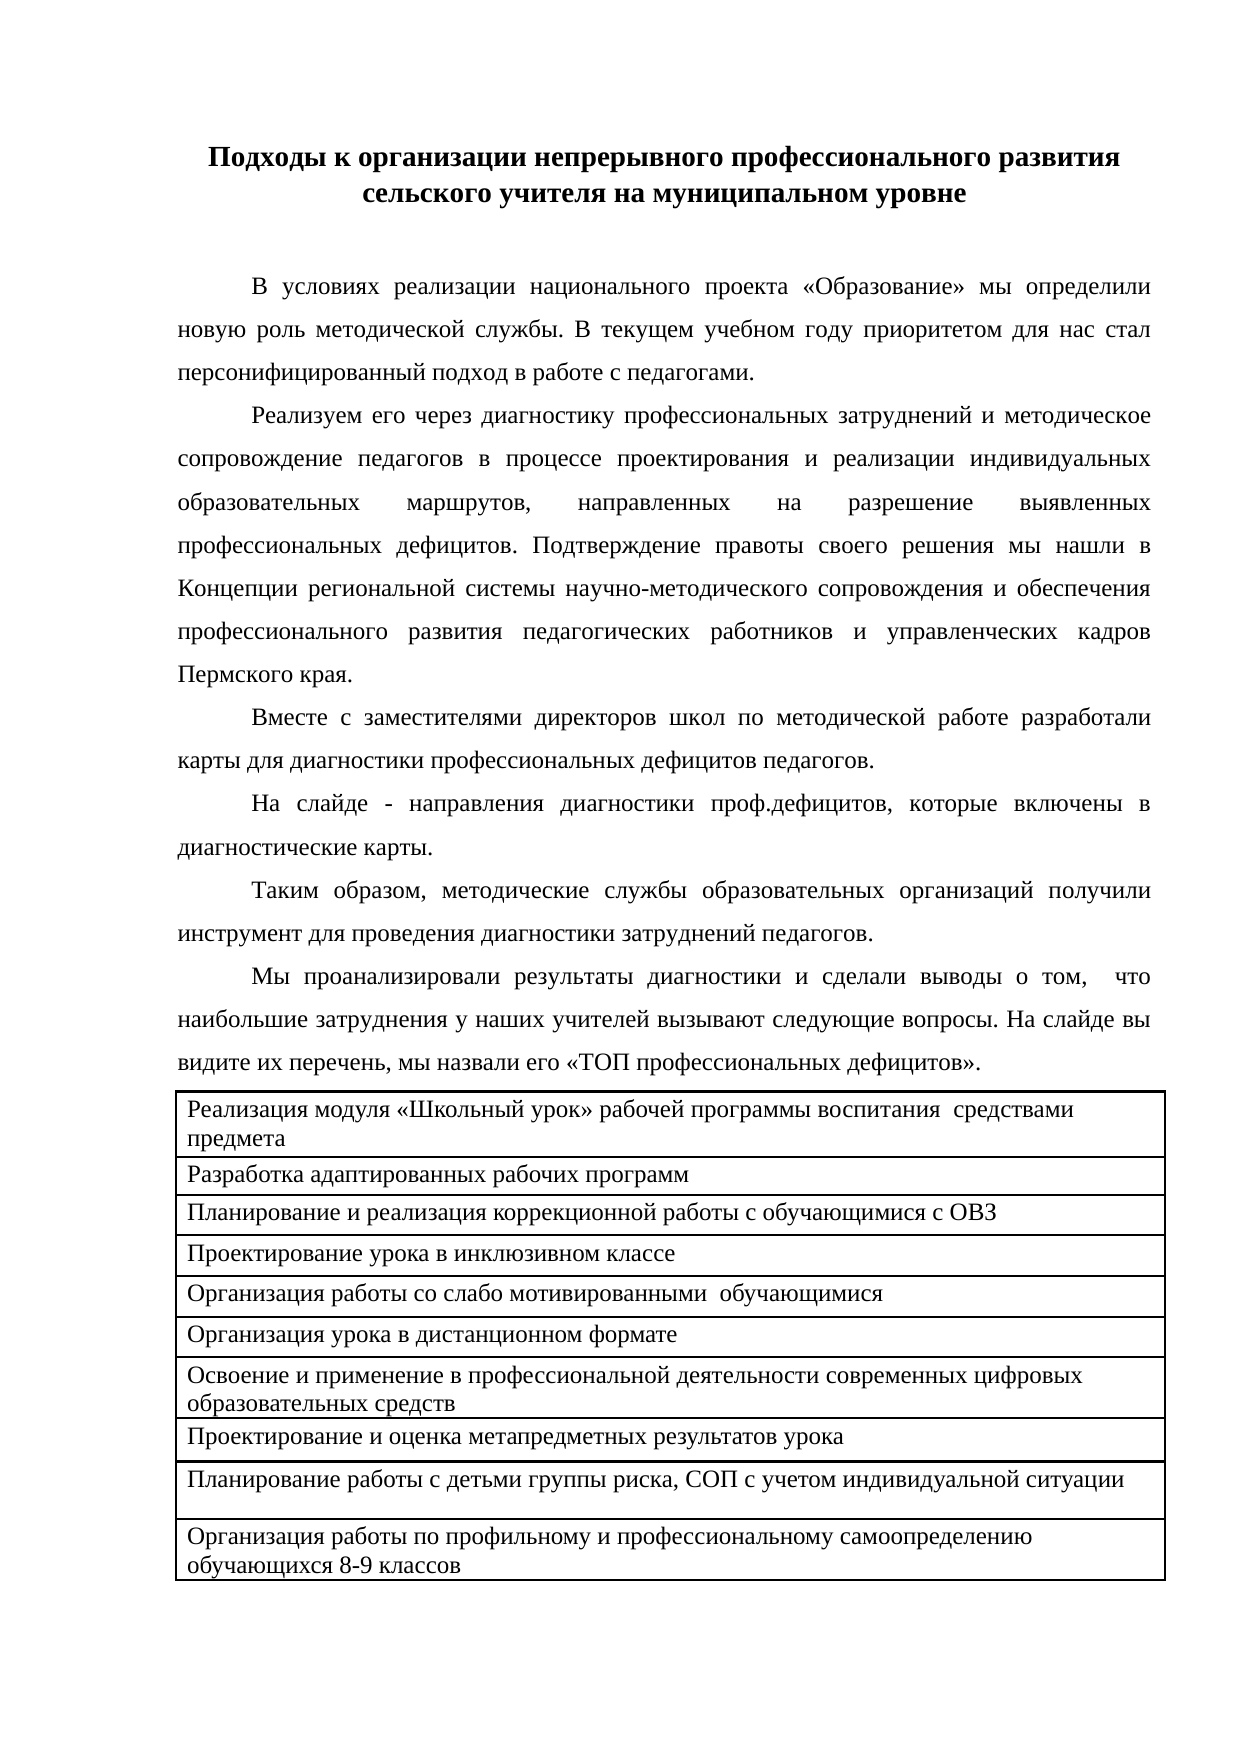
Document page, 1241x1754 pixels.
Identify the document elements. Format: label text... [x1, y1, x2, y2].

table_cell Проектирование и оценка метапредметных результатов урока [177, 1419, 1164, 1460]
table_cell Организация работы со слабо мотивированными обучающимися [177, 1277, 1164, 1316]
table_cell Планирование и реализация коррекционной работы с обучающимися с ОВЗ [177, 1196, 1164, 1234]
text На слайде - направления диагностики проф.дефицитов, которые включены в диагностические карты. [177, 788, 1152, 860]
table_cell Организация урока в дистанционном формате [177, 1318, 1164, 1356]
subtitle Подходы к организации непрерывного профессионального развития сельского учителя на муниципальном уровне [177, 139, 1152, 209]
table_cell Разработка адаптированных рабочих программ [177, 1158, 1164, 1194]
table_header Реализация модуля «Школьный урок» рабочей программы воспитания средствами предмета [177, 1093, 1164, 1156]
text Таким образом, методические службы образовательных организаций получили инструмент для проведения диагностики затруднений педагогов. [177, 875, 1152, 947]
table_cell Проектирование урока в инклюзивном классе [177, 1236, 1164, 1275]
table_cell Планирование работы с детьми группы риска, СОП с учетом индивидуальной ситуации [177, 1463, 1164, 1517]
text Реализуем его через диагностику профессиональных затруднений и методическое сопровождение педагогов в процессе проектирования и реализации индивидуальных образовательных маршрутов, направленных на разрешение выявленных профессиональных дефицитов. Подтверждение правоты своего решения мы нашли в Концепции региональной системы научно-методического сопровождения и обеспечения профессионального развития педагогических работников и управленческих кадров Пермского края. [177, 400, 1152, 688]
table_cell Освоение и применение в профессиональной деятельности современных цифровых образовательных средств [177, 1358, 1164, 1417]
text Мы проанализировали результаты диагностики и сделали выводы о том, что наибольшие затруднения у наших учителей вызывают следующие вопросы. На слайде вы видите их перечень, мы назвали его «ТОП профессиональных дефицитов». [177, 961, 1152, 1076]
text Вместе с заместителями директоров школ по методической работе разработали карты для диагностики профессиональных дефицитов педагогов. [177, 702, 1152, 774]
table_cell Организация работы по профильному и профессиональному самоопределению обучающихся 8-9 классов [177, 1520, 1164, 1579]
text В условиях реализации национального проекта «Образование» мы определили новую роль методической службы. В текущем учебном году приоритетом для нас стал персонифицированный подход в работе с педагогами. [177, 271, 1152, 386]
